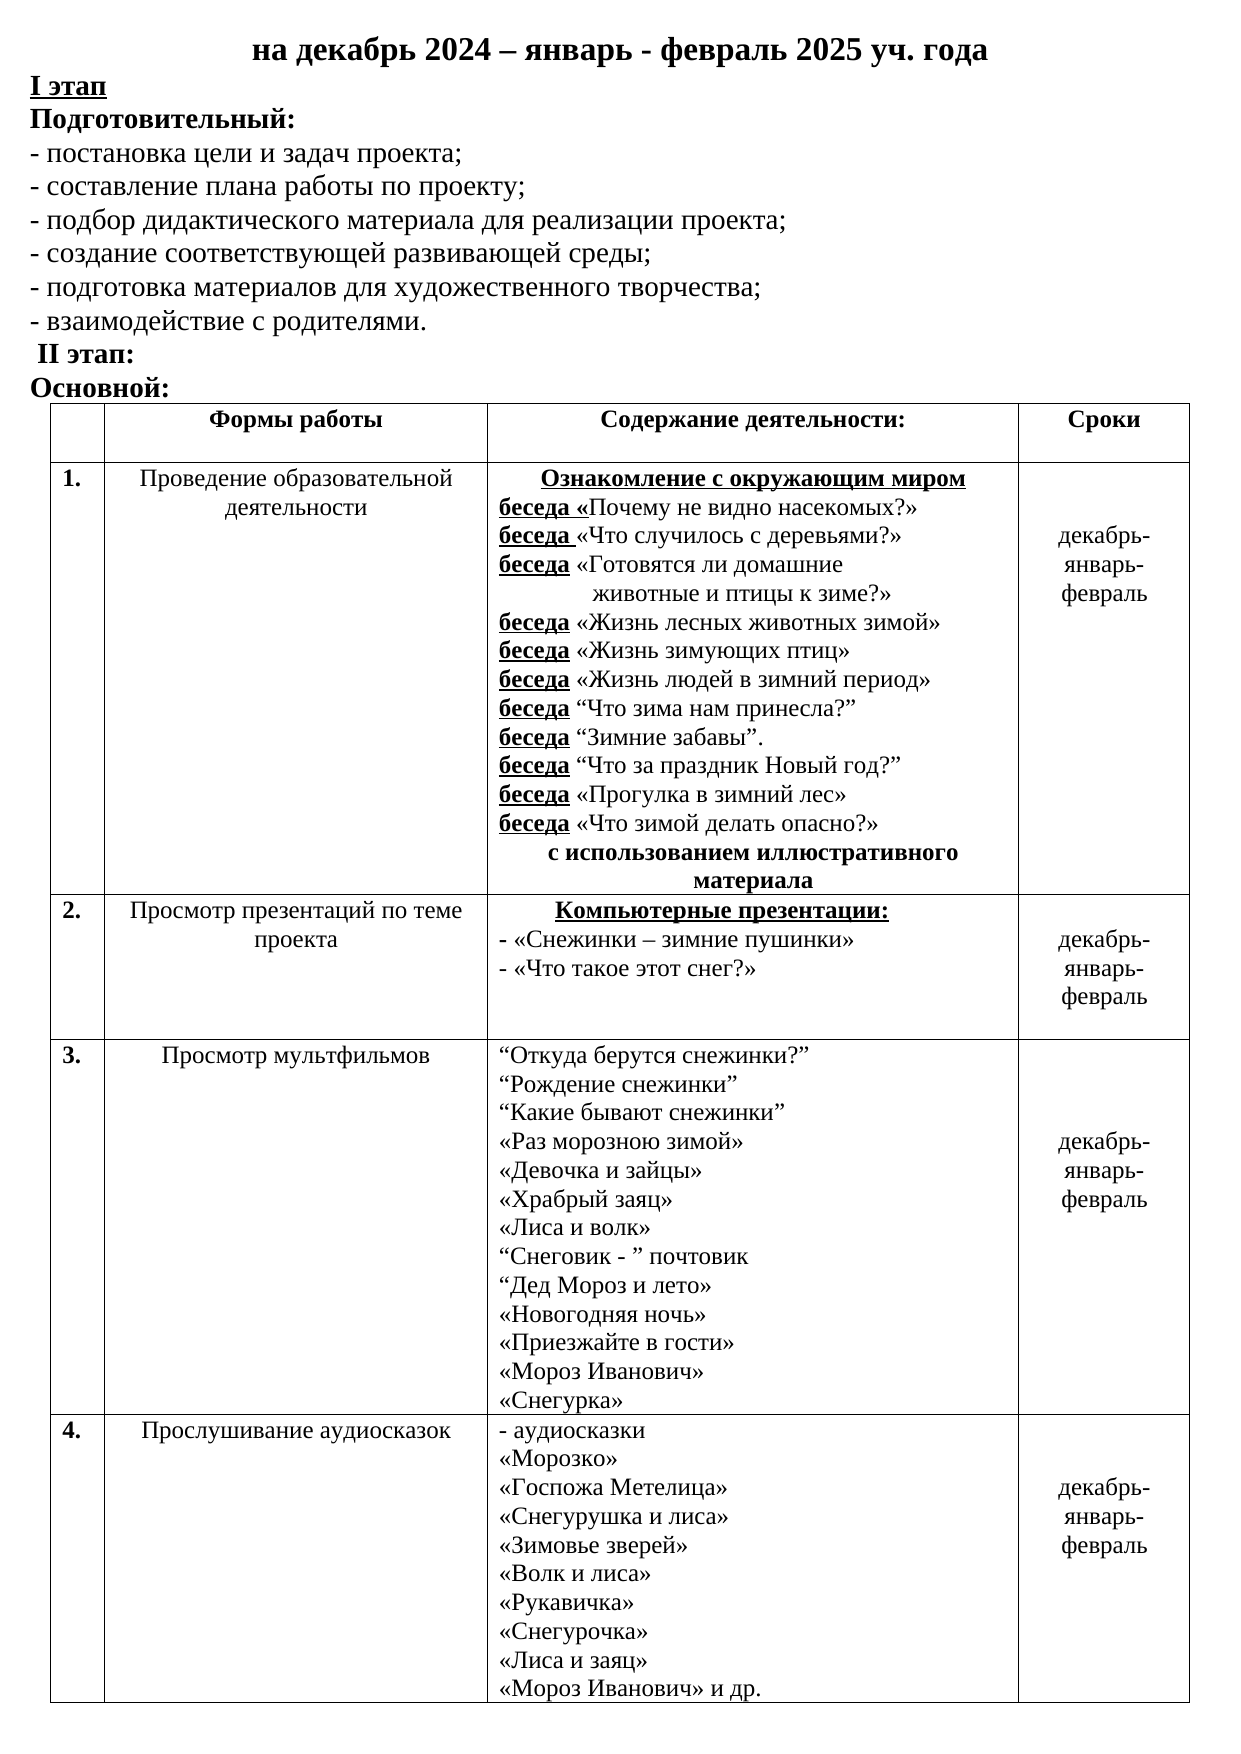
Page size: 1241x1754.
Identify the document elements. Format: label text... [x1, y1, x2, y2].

table_header Сроки [1019, 404, 1189, 462]
table_cell Проведение образовательной деятельности [105, 463, 487, 894]
table_header Формы работы [105, 404, 487, 462]
list - подбор дидактического материала для реализации проекта; [0, 202, 1211, 236]
table_cell Компьютерные презентации: - «Снежинки – зимние пушинки» - «Что такое этот снег?» [488, 895, 1018, 1039]
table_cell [1019, 1415, 1189, 1702]
text I этап [29, 68, 1211, 101]
text Основной: [29, 370, 1211, 403]
table_cell 2. [51, 895, 104, 1039]
table_cell декабрь- январь- февраль [1019, 463, 1189, 894]
table_header Содержание деятельности: [488, 404, 1018, 462]
list - подготовка материалов для художественного творчества; [0, 269, 1211, 303]
text на декабрь 2024 – январь - февраль 2025 уч. года [29, 29, 1211, 68]
table_cell декабрь- январь- февраль [1019, 895, 1189, 1039]
table_cell Просмотр мультфильмов [105, 1040, 487, 1414]
list - постановка цели и задач проекта; [0, 135, 1211, 168]
table_cell декабрь- январь- февраль [1019, 1040, 1189, 1414]
list - создание соответствующей развивающей среды; [0, 236, 1211, 269]
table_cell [105, 1415, 487, 1702]
text - взаимодействие с родителями. [29, 303, 1211, 336]
text II этап: [29, 336, 1211, 370]
list - составление плана работы по проекту; [0, 168, 1211, 202]
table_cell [488, 1415, 1018, 1702]
table_cell 1. [51, 463, 104, 894]
table_cell 4. [51, 1415, 104, 1702]
table_cell “Откуда берутся снежинки?” “Рождение снежинки” “Какие бывают снежинки” «Раз морозною зимой» «Девочка и зайцы» «Храбрый заяц» «Лиса и волк» “Снеговик - ” почтовик “Дед Мороз и лето» «Новогодняя ночь» «Приезжайте в гости» «Мороз Иванович» «Снегурка» [488, 1040, 1018, 1414]
table_header [51, 404, 104, 462]
table_cell 3. [51, 1040, 104, 1414]
text Подготовительный: [29, 101, 1211, 135]
table_cell Ознакомление с окружающим миром беседа «Почему не видно насекомых?» беседа «Что случилось с деревьями?» беседа «Готовятся ли домашние животные и птицы к зиме?» беседа «Жизнь лесных животных зимой» беседа «Жизнь зимующих птиц» беседа «Жизнь людей в зимний период» беседа “Что зима нам принесла?” беседа “Зимние забавы”. беседа “Что за праздник Новый год?” беседа «Прогулка в зимний лес» беседа «Что зимой делать опасно?» с использованием иллюстративного материала [488, 463, 1018, 894]
table_cell Просмотр презентаций по теме проекта [105, 895, 487, 1039]
